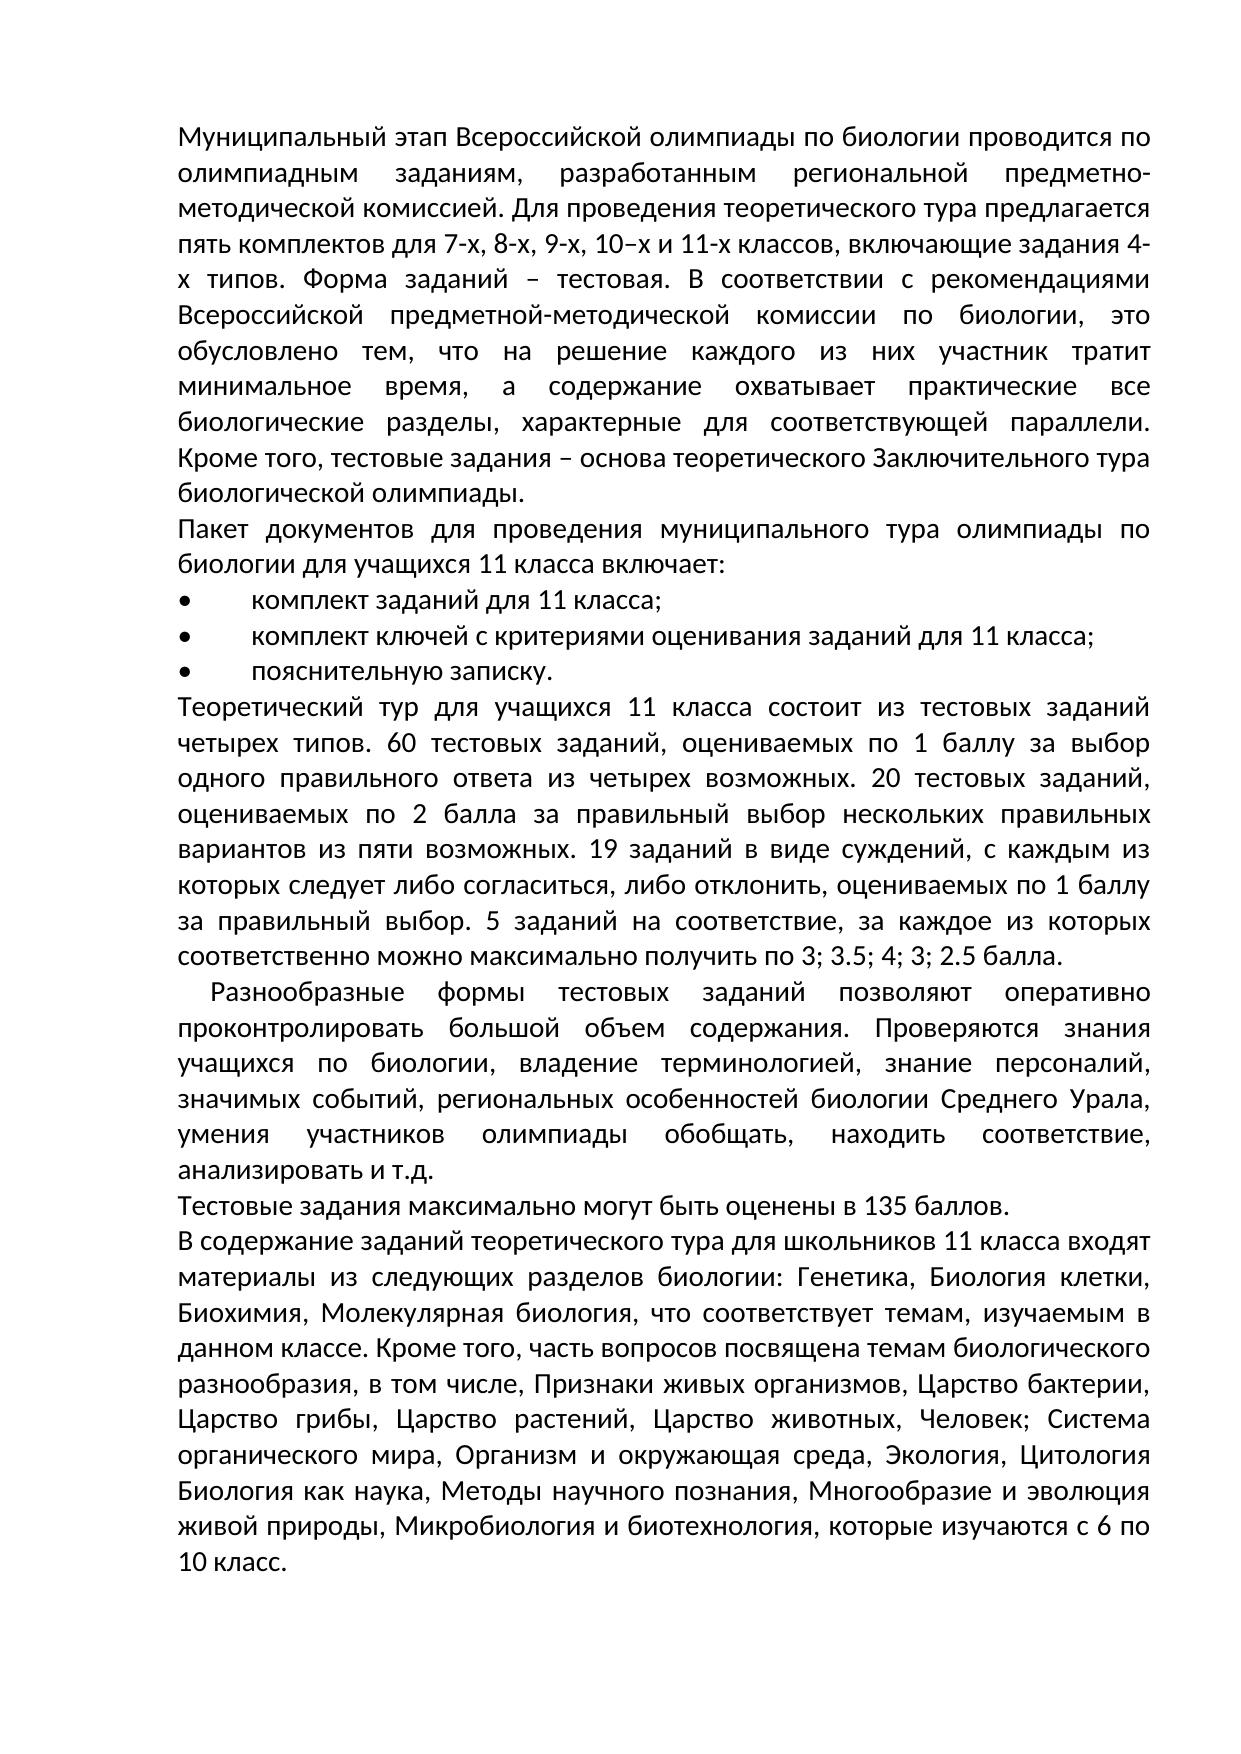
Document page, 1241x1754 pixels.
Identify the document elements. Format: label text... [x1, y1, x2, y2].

text Пакет документов для проведения муниципального тура олимпиады по биологии для учащихся 11 класса включает: [177, 510, 1152, 581]
text Разнообразные формы тестовых заданий позволяют оперативно проконтролировать большой объем содержания. Проверяются знания учащихся по биологии, владение терминологией, знание персоналий, значимых событий, региональных особенностей биологии Среднего Урала, умения участников олимпиады обобщать, находить соответствие, анализировать и т.д. [177, 973, 1152, 1187]
text • комплект заданий для 11 класса; [177, 581, 1152, 617]
text • комплект ключей с критериями оценивания заданий для 11 класса; [177, 617, 1152, 652]
text Муниципальный этап Всероссийской олимпиады по биологии проводится по олимпиадным заданиям, разработанным региональной предметно-методической комиссией. Для проведения теоретического тура предлагается пять комплектов для 7-х, 8-х, 9-х, 10–х и 11-х классов, включающие задания 4-х типов. Форма заданий – тестовая. В соответствии с рекомендациями Всероссийской предметной-методической комиссии по биологии, это обусловлено тем, что на решение каждого из них участник тратит минимальное время, а содержание охватывает практические все биологические разделы, характерные для соответствующей параллели. Кроме того, тестовые задания – основа теоретического Заключительного тура биологической олимпиады. [177, 118, 1152, 510]
text В содержание заданий теоретического тура для школьников 11 класса входят материалы из следующих разделов биологии: Генетика, Биология клетки, Биохимия, Молекулярная биология, что соответствует темам, изучаемым в данном классе. Кроме того, часть вопросов посвящена темам биологического разнообразия, в том числе, Признаки живых организмов, Царство бактерии, Царство грибы, Царство растений, Царство животных, Человек; Система органического мира, Организм и окружающая среда, Экология, Цитология Биология как наука, Методы научного познания, Многообразие и эволюция живой природы, Микробиология и биотехнология, которые изучаются с 6 по 10 класс. [177, 1222, 1152, 1579]
text • пояснительную записку. [177, 652, 1152, 688]
text Теоретический тур для учащихся 11 класса состоит из тестовых заданий четырех типов. 60 тестовых заданий, оцениваемых по 1 баллу за выбор одного правильного ответа из четырех возможных. 20 тестовых заданий, оцениваемых по 2 балла за правильный выбор нескольких правильных вариантов из пяти возможных. 19 заданий в виде суждений, с каждым из которых следует либо согласиться, либо отклонить, оцениваемых по 1 баллу за правильный выбор. 5 заданий на соответствие, за каждое из которых соответственно можно максимально получить по 3; 3.5; 4; 3; 2.5 балла. [177, 688, 1152, 973]
text Тестовые задания максимально могут быть оценены в 135 баллов. [177, 1187, 1152, 1222]
